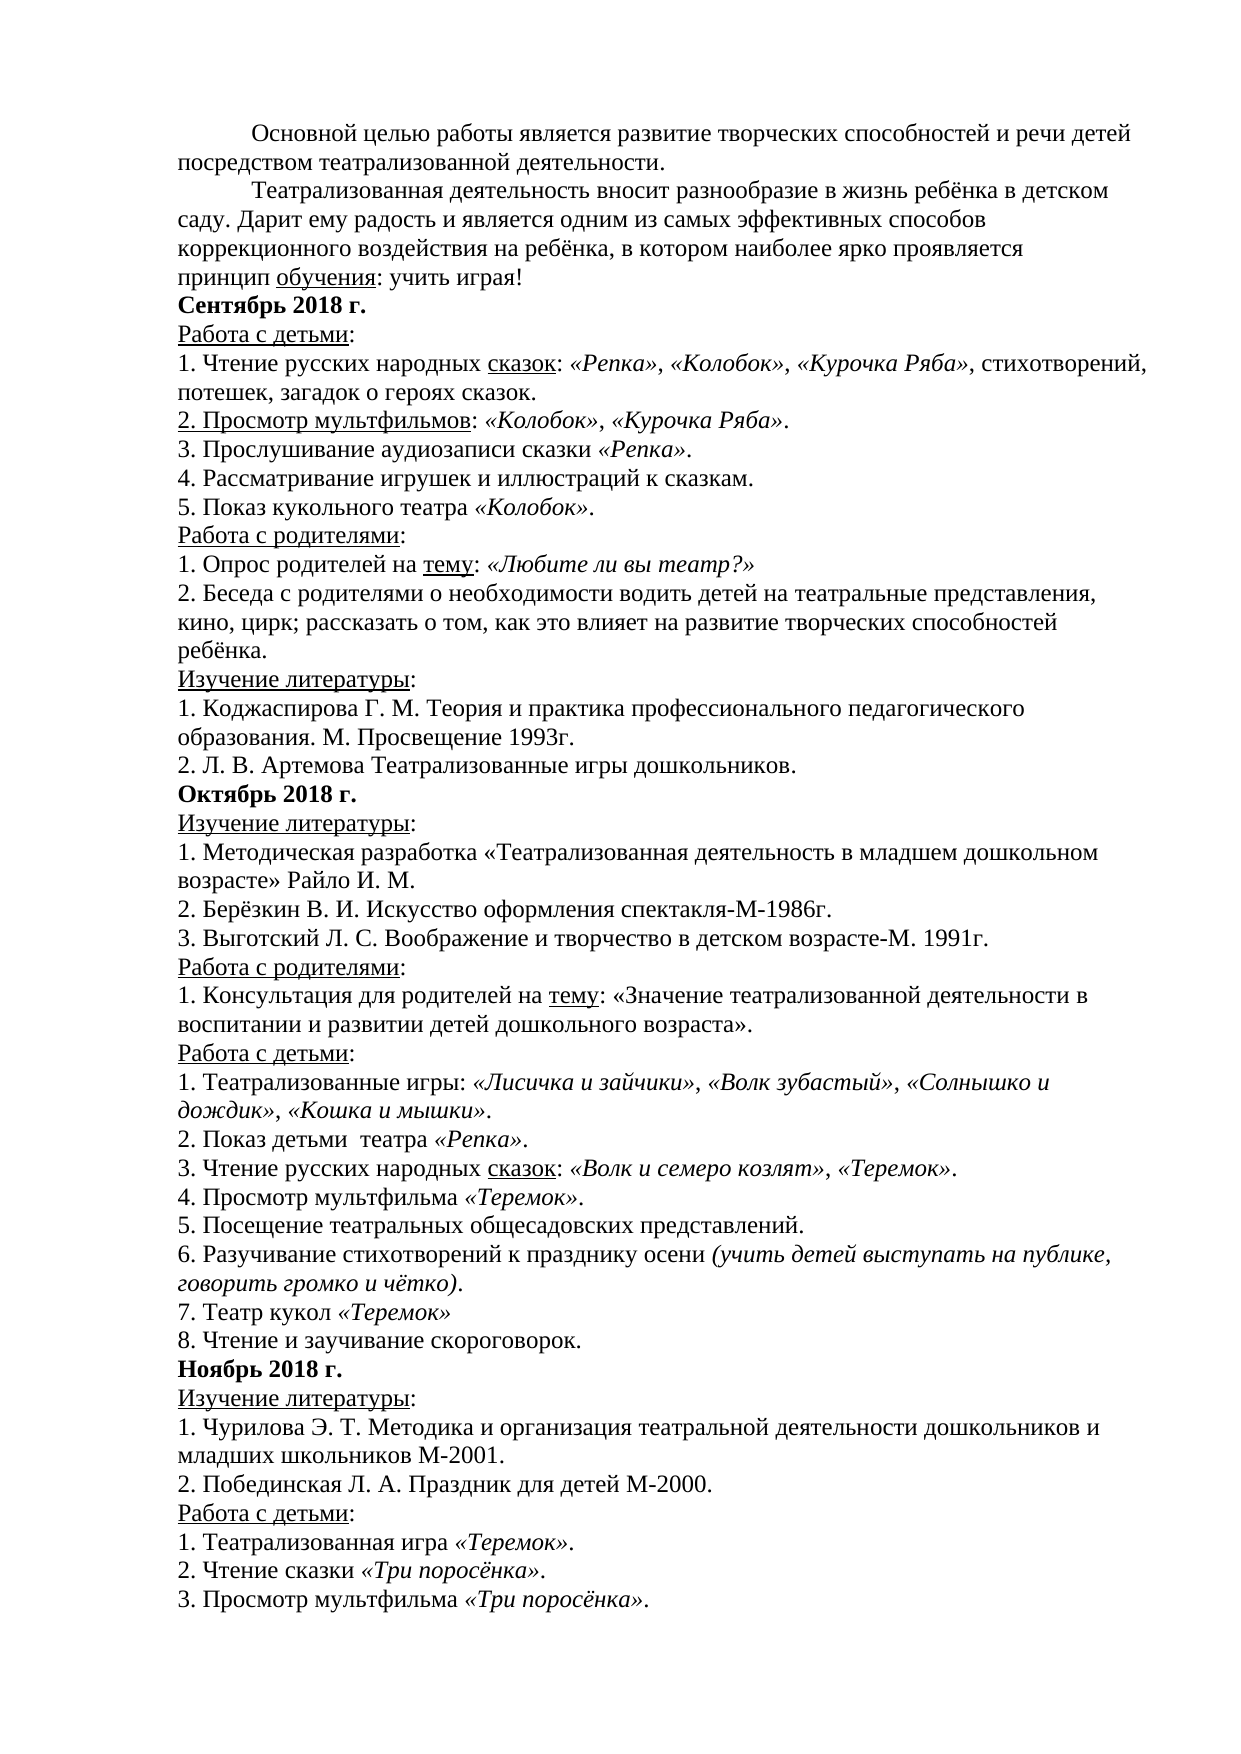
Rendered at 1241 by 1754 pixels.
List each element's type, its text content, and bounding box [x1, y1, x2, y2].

text 1. Чтение русских народных сказок: «Репка», «Колобок», «Курочка Ряба», стихотворений, потешек, загадок о героях сказок. [177, 348, 1152, 406]
text Изучение литературы: [177, 1383, 1152, 1412]
text 1. Консультация для родителей на тему: «Значение театрализованной деятельности в воспитании и развитии детей дошкольного возраста». [177, 981, 1152, 1038]
text 3. Прослушивание аудиозаписи сказки «Репка». [177, 434, 1152, 463]
text Изучение литературы: [177, 808, 1152, 837]
text 2. Л. В. Артемова Театрализованные игры дошкольников. [177, 751, 1152, 779]
text 4. Рассматривание игрушек и иллюстраций к сказкам. [177, 463, 1152, 492]
text Изучение литературы: [177, 664, 1152, 693]
text 8. Чтение и заучивание скороговорок. [177, 1326, 1152, 1354]
text 4. Просмотр мультфильма «Теремок». [177, 1182, 1152, 1211]
text Работа с детьми: [177, 319, 1152, 348]
text Октябрь 2018 г. [177, 779, 1152, 808]
text 2. Побединская Л. А. Праздник для детей М-2000. [177, 1469, 1152, 1498]
text Ноябрь 2018 г. [177, 1354, 1152, 1383]
text 1. Театрализованные игры: «Лисичка и зайчики», «Волк зубастый», «Солнышко и дождик», «Кошка и мышки». [177, 1067, 1152, 1124]
text 5. Показ кукольного театра «Колобок». [177, 492, 1152, 521]
text 1. Опрос родителей на тему: «Любите ли вы театр?» [177, 549, 1152, 578]
text 2. Просмотр мультфильмов: «Колобок», «Курочка Ряба». [177, 406, 1152, 434]
text Работа с детьми: [177, 1038, 1152, 1067]
text 1. Коджаспирова Г. М. Теория и практика профессионального педагогического образования. М. Просвещение 1993г. [177, 693, 1152, 751]
text 2. Показ детьми театра «Репка». [177, 1124, 1152, 1153]
text Сентябрь 2018 г. [177, 291, 1152, 319]
text 3. Чтение русских народных сказок: «Волк и семеро козлят», «Теремок». [177, 1153, 1152, 1182]
text Работа с родителями: [177, 521, 1152, 549]
text 6. Разучивание стихотворений к празднику осени (учить детей выступать на публике, говорить громко и чётко). [177, 1239, 1152, 1297]
text 2. Берёзкин В. И. Искусство оформления спектакля-М-1986г. [177, 894, 1152, 923]
text Театрализованная деятельность вносит разнообразие в жизнь ребёнка в детском саду. Дарит ему радость и является одним из самых эффективных способов коррекционного воздействия на ребёнка, в котором наиболее ярко проявляется принцип обучения: учить играя! [177, 176, 1152, 291]
text 3. Выготский Л. С. Воображение и творчество в детском возрасте-М. 1991г. [177, 923, 1152, 952]
text 5. Посещение театральных общесадовских представлений. [177, 1211, 1152, 1239]
text 7. Театр кукол «Теремок» [177, 1297, 1152, 1326]
text 2. Беседа с родителями о необходимости водить детей на театральные представления, кино, цирк; рассказать о том, как это влияет на развитие творческих способностей ребёнка. [177, 578, 1152, 664]
text Работа с детьми: [177, 1498, 1152, 1527]
text 1. Чурилова Э. Т. Методика и организация театральной деятельности дошкольников и младших школьников М-2001. [177, 1412, 1152, 1469]
text 1. Театрализованная игра «Теремок». [177, 1527, 1152, 1556]
text Основной целью работы является развитие творческих способностей и речи детей посредством театрализованной деятельности. [177, 118, 1152, 176]
text Работа с родителями: [177, 952, 1152, 981]
text 3. Просмотр мультфильма «Три поросёнка». [177, 1584, 1152, 1613]
text 1. Методическая разработка «Театрализованная деятельность в младшем дошкольном возрасте» Райло И. М. [177, 837, 1152, 894]
text 2. Чтение сказки «Три поросёнка». [177, 1556, 1152, 1584]
